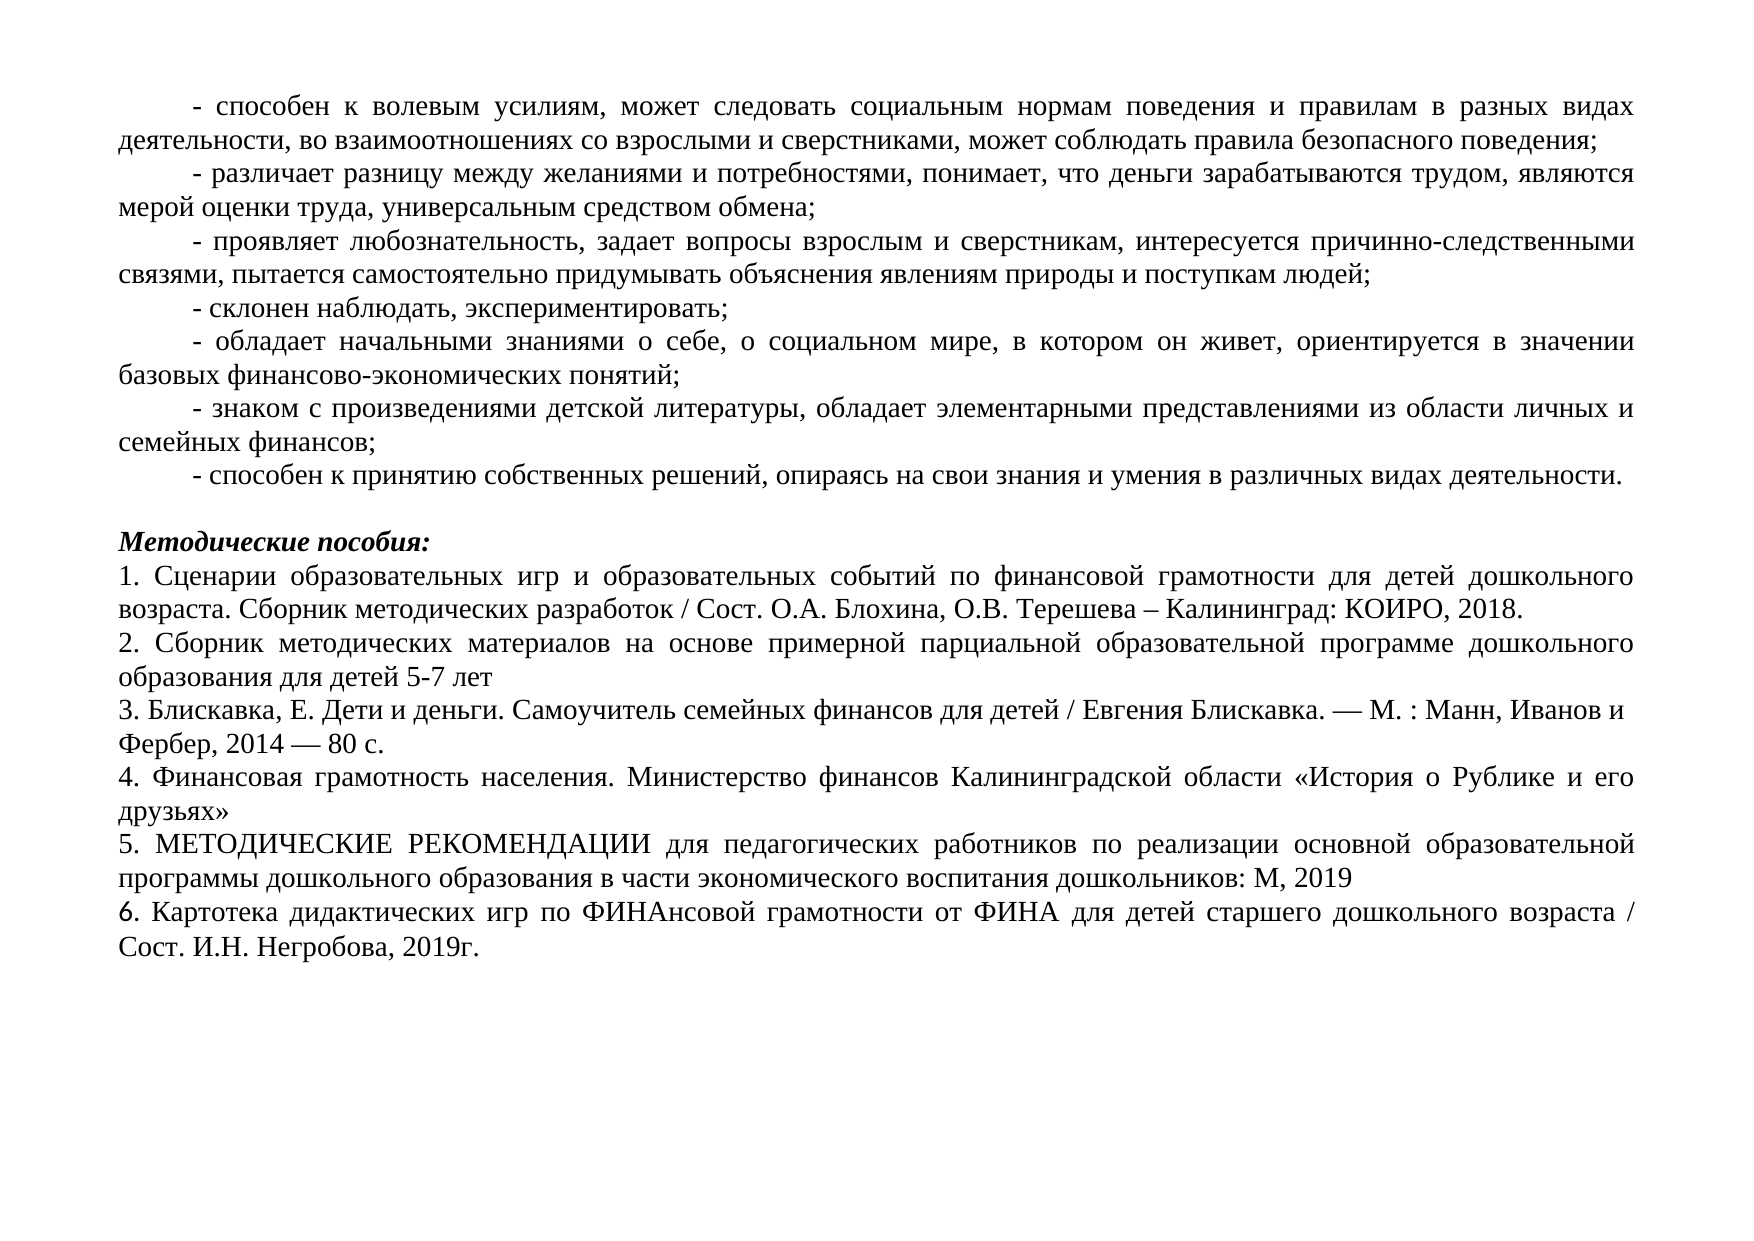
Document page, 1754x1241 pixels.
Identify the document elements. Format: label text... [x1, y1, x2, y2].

text - проявляет любознательность, задает вопросы взрослым и сверстникам, интересуется причинно-следственными связями, пытается самостоятельно придумывать объяснения явлениям природы и поступкам людей; [118, 223, 1636, 290]
text - склонен наблюдать, экспериментировать; [118, 290, 1636, 323]
text 1. Сценарии образовательных игр и образовательных событий по финансовой грамотности для детей дошкольного возраста. Сборник методических разработок / Сост. О.А. Блохина, О.В. Терешева – Калининград: КОИРО, 2018. [118, 558, 1636, 625]
text 2. Сборник методических материалов на основе примерной парциальной образовательной программе дошкольного образования для детей 5-7 лет [118, 625, 1636, 692]
text 4. Финансовая грамотность населения. Министерство финансов Калининградской области «История о Рублике и его друзьях» [118, 759, 1636, 826]
text Методические пособия: [118, 524, 1636, 558]
text 6. Картотека дидактических игр по ФИНАнсовой грамотности от ФИНА для детей старшего дошкольного возраста / Сост. И.Н. Негробова, 2019г. [118, 893, 1636, 963]
text 3. Блискавка, Е. Дети и деньги. Самоучитель семейных финансов для детей / Евгения Блискавка. — М. : Манн, Иванов и Фербер, 2014 — 80 с. [118, 692, 1636, 759]
text - различает разницу между желаниями и потребностями, понимает, что деньги зарабатываются трудом, являются мерой оценки труда, универсальным средством обмена; [118, 156, 1636, 223]
text 5. МЕТОДИЧЕСКИЕ РЕКОМЕНДАЦИИ для педагогических работников по реализации основной образовательной программы дошкольного образования в части экономического воспитания дошкольников: М, 2019 [118, 826, 1636, 893]
text - знаком с произведениями детской литературы, обладает элементарными представлениями из области личных и семейных финансов; [118, 390, 1636, 457]
text - способен к волевым усилиям, может следовать социальным нормам поведения и правилам в разных видах деятельности, во взаимоотношениях со взрослыми и сверстниками, может соблюдать правила безопасного поведения; [118, 88, 1636, 156]
text - обладает начальными знаниями о себе, о социальном мире, в котором он живет, ориентируется в значении базовых финансово-экономических понятий; [118, 323, 1636, 390]
text - способен к принятию собственных решений, опираясь на свои знания и умения в различных видах деятельности. [118, 457, 1636, 491]
